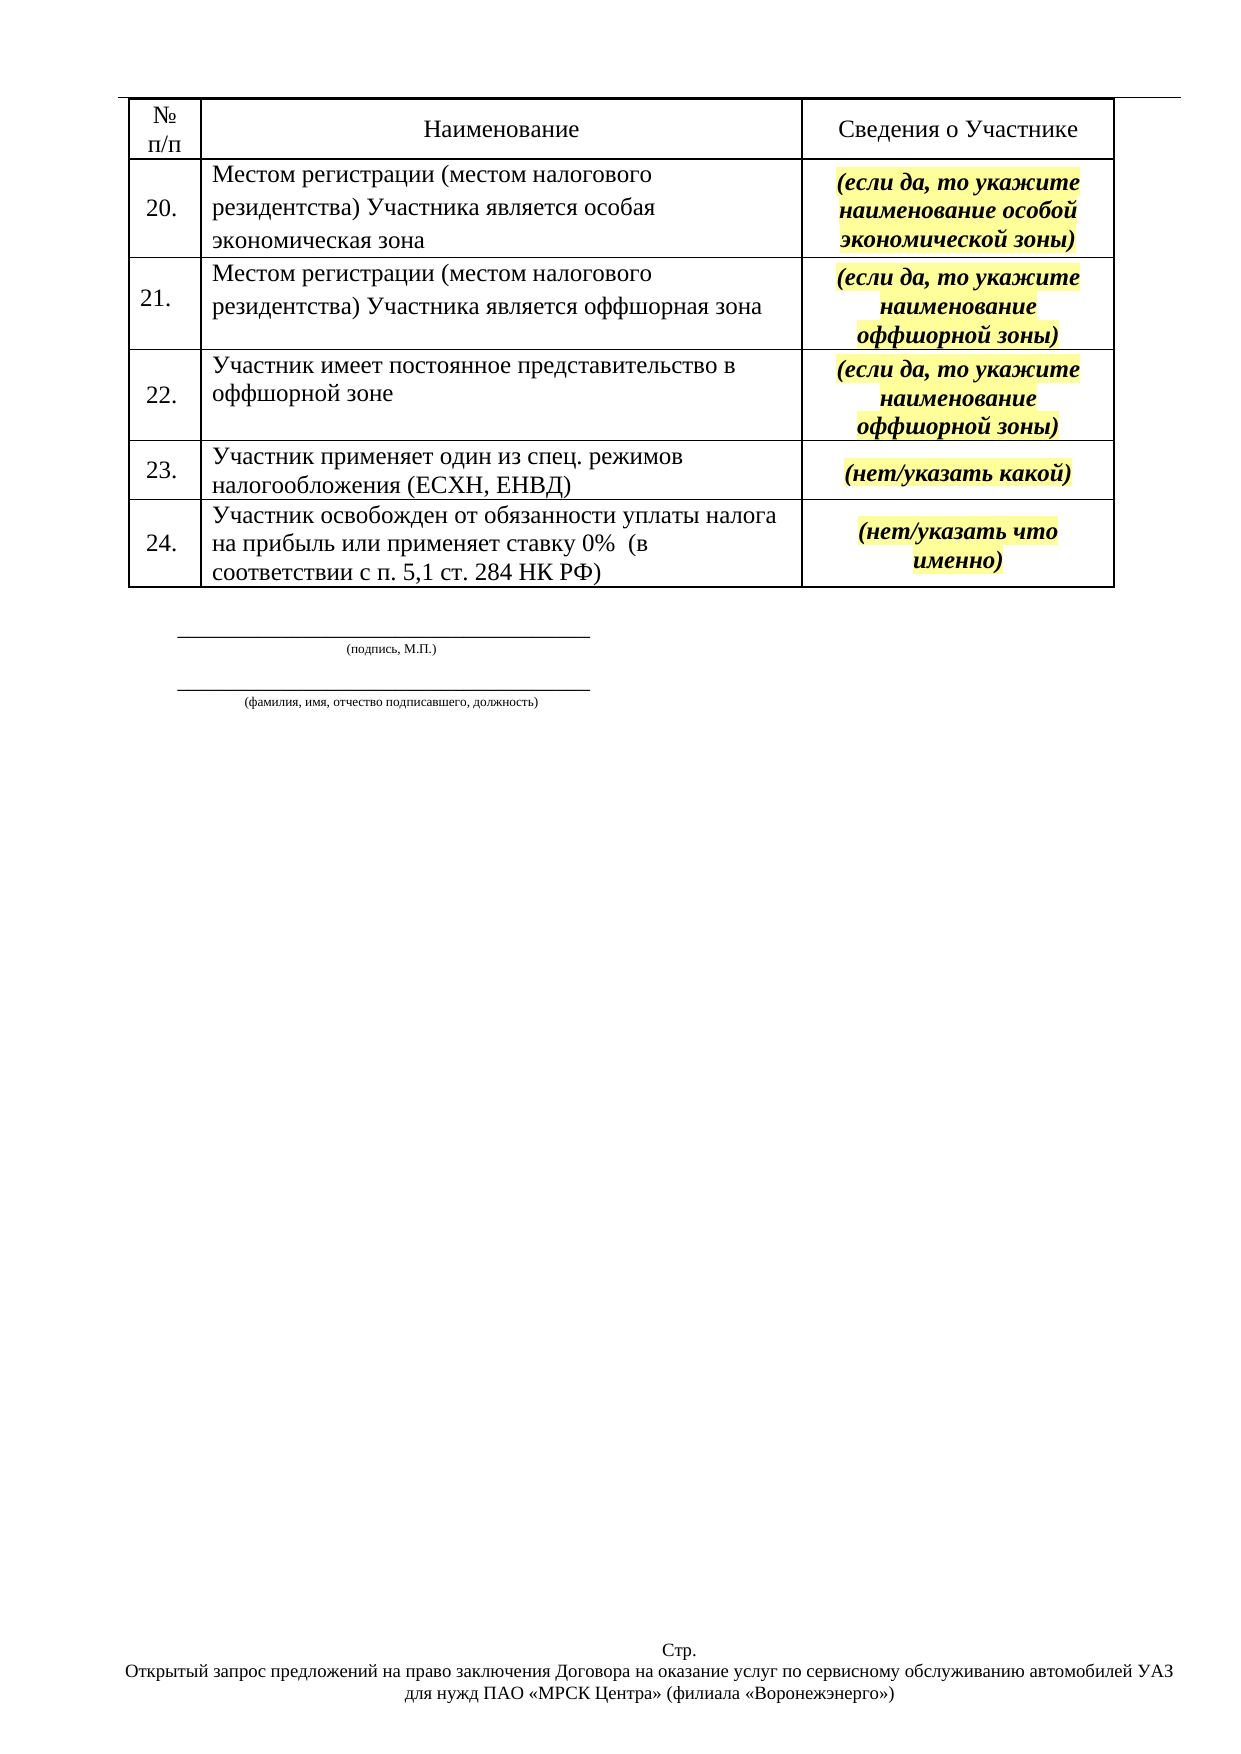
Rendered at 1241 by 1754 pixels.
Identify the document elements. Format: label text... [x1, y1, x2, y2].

table_cell Участник применяет один из спец. режимов налогообложения (ЕСХН, ЕНВД) [202, 441, 801, 499]
table_cell [130, 500, 200, 586]
table_cell Участник имеет постоянное представительство в оффшорной зоне [202, 350, 801, 440]
table_cell [130, 441, 200, 499]
text ____________________________________ [118, 614, 605, 641]
table_cell (если да, то укажите наименование оффшорной зоны) [803, 350, 1113, 440]
table_cell [130, 258, 200, 349]
text (подпись, М.П.) [118, 641, 605, 667]
table_header Наименование [202, 100, 801, 158]
table_cell Участник освобожден от обязанности уплаты налога на прибыль или применяет ставку 0% (в соответствии с п. 5,1 ст. 284 НК РФ) [202, 500, 801, 586]
text ____________________________________ [118, 667, 605, 693]
table_cell [130, 160, 200, 257]
table_cell (нет/указать какой) [803, 441, 1113, 499]
table_cell (нет/указать что именно) [803, 500, 1113, 586]
table_cell [130, 350, 200, 440]
table_cell Местом регистрации (местом налогового резидентства) Участника является оффшорная зона [202, 258, 801, 349]
text (фамилия, имя, отчество подписавшего, должность) [118, 693, 605, 720]
table_cell (если да, то укажите наименование оффшорной зоны) [803, 258, 1113, 349]
table_cell (если да, то укажите наименование особой экономической зоны) [803, 160, 1113, 257]
table_cell Местом регистрации (местом налогового резидентства) Участника является особая экономическая зона [202, 160, 801, 257]
table_header № п/п [130, 100, 200, 158]
table_header Сведения о Участнике [803, 100, 1113, 158]
